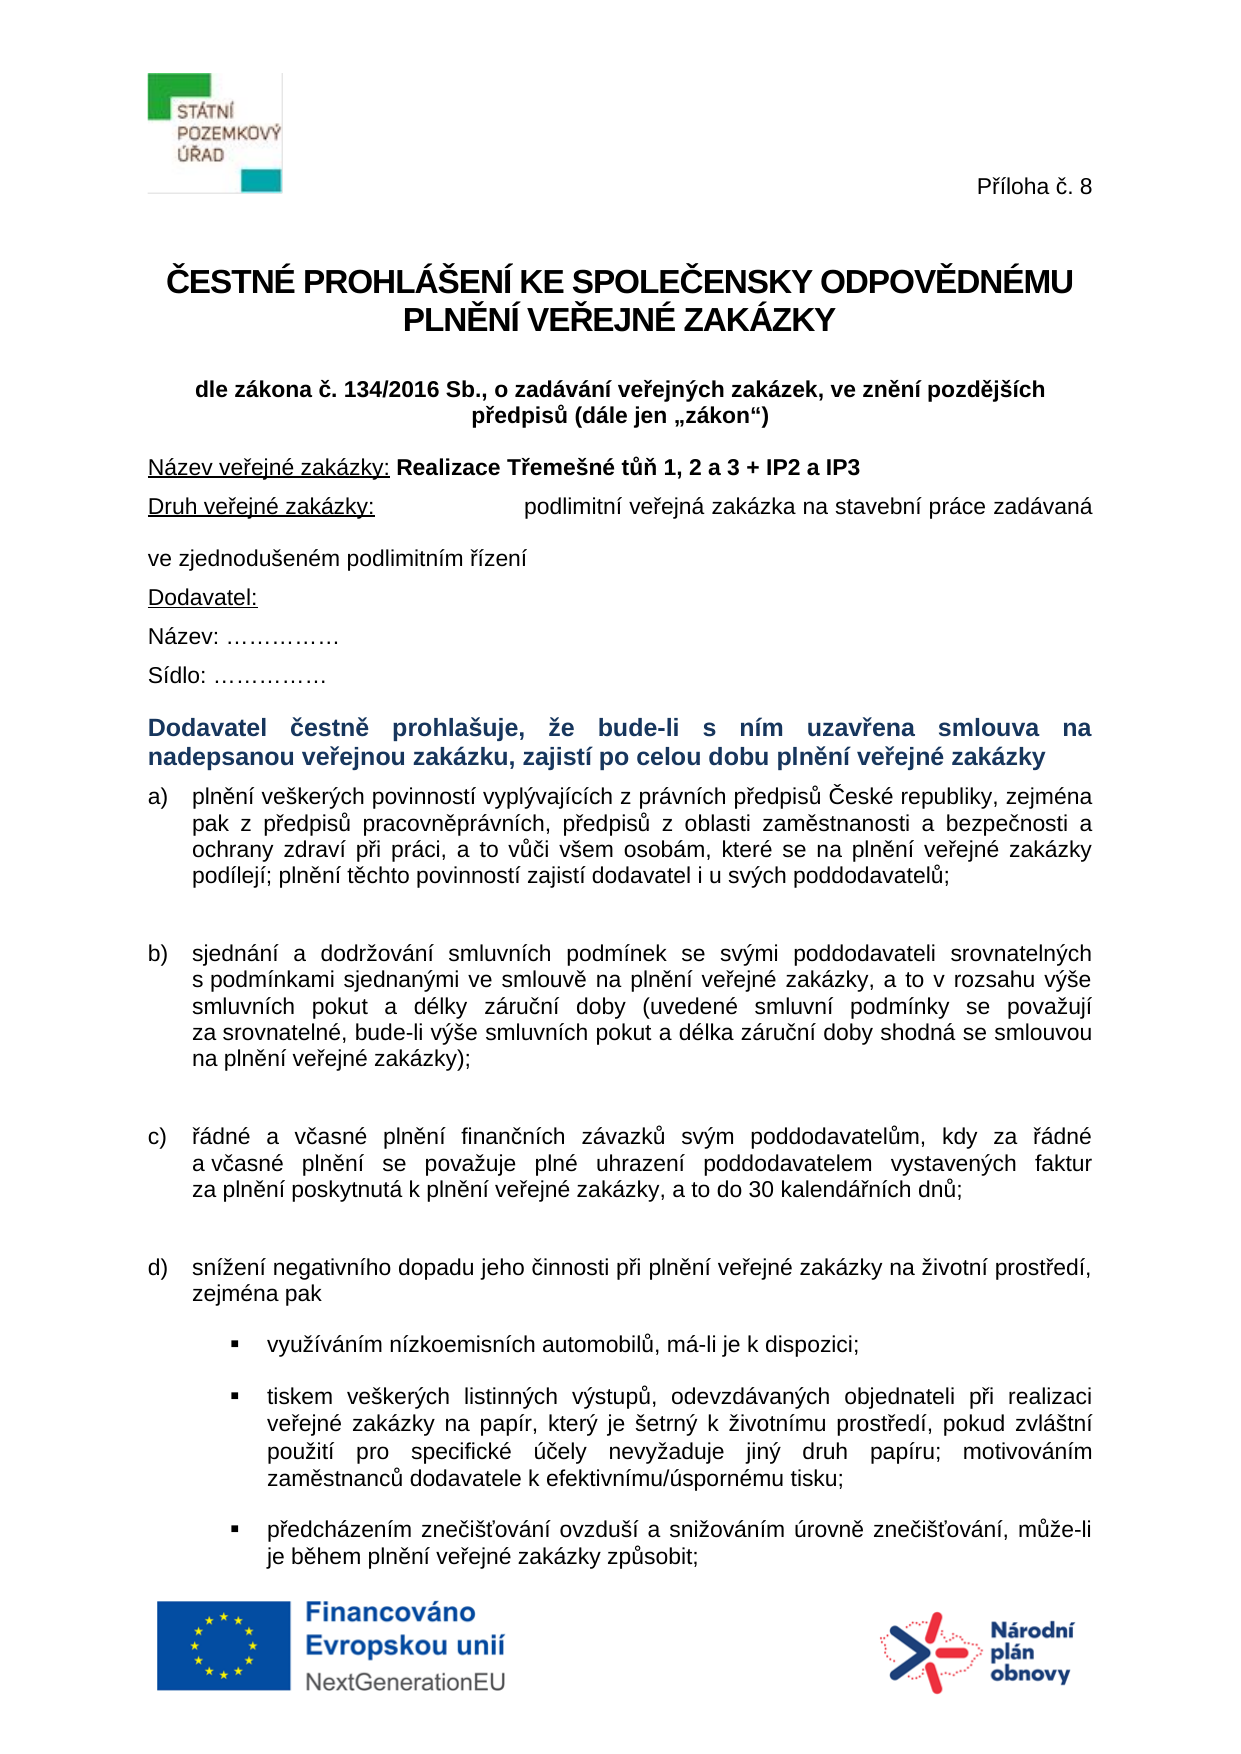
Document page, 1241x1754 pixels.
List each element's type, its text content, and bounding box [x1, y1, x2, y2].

picture [147, 1587, 531, 1702]
list předcházením znečišťování ovzduší a snižováním úrovně znečišťování, může-li je během plnění veřejné zakázky způsobit; [229, 1516, 1093, 1569]
list plnění veškerých povinností vyplývajících z právních předpisů České republiky, zejména pak z předpisů pracovněprávních, předpisů z oblasti zaměstnanosti a bezpečnosti a ochrany zdraví při práci, a to vůči všem osobám, které se na plnění veřejné zakázky podílejí; plnění těchto povinností zajistí dodavatel i u svých poddodavatelů; [148, 783, 1093, 889]
text Název: …………… [148, 623, 1093, 649]
title Čestné prohlášení ke společensky odpovědnému plnění veřejné zakázky [148, 262, 1093, 338]
text dle zákona č. 134/2016 Sb., o zadávání veřejných zakázek, ve znění pozdějších předpisů (dále jen „zákon“) [148, 376, 1093, 429]
list řádné a včasné plnění finančních závazků svým poddodavatelům, kdy za řádné a včasné plnění se považuje plné uhrazení poddodavatelem vystavených faktur za plnění poskytnutá k plnění veřejné zakázky, a to do 30 kalendářních dnů; [148, 1123, 1093, 1202]
list snížení negativního dopadu jeho činnosti při plnění veřejné zakázky na životní prostředí, zejména pak [148, 1253, 1093, 1306]
text Druh veřejné zakázky: podlimitní veřejná zakázka na stavební práce zadávaná ve zjednodušeném podlimitním řízení [148, 493, 1093, 572]
list sjednání a dodržování smluvních podmínek se svými poddodavateli srovnatelných s podmínkami sjednanými ve smlouvě na plnění veřejné zakázky, a to v rozsahu výše smluvních pokut a délky záruční doby (uvedené smluvní podmínky se považují za srovnatelné, bude-li výše smluvních pokut a délka záruční doby shodná se smlouvou na plnění veřejné zakázky); [148, 940, 1093, 1072]
text Název veřejné zakázky: Realizace Třemešné tůň 1, 2 a 3 + IP2 a IP3 [148, 454, 1093, 480]
picture [864, 1587, 1092, 1723]
picture [147, 73, 284, 195]
list využíváním nízkoemisních automobilů, má-li je k dispozici; [229, 1331, 1093, 1358]
subtitle Dodavatel čestně prohlašuje, že bude-li s ním uzavřena smlouva na nadepsanou veřejnou zakázku, zajistí po celou dobu plnění veřejné zakázky [148, 713, 1093, 771]
list tiskem veškerých listinných výstupů, odevzdávaných objednateli při realizaci veřejné zakázky na papír, který je šetrný k životnímu prostředí, pokud zvláštní použití pro specifické účely nevyžaduje jiný druh papíru; motivováním zaměstnanců dodavatele k efektivnímu/úspornému tisku; [229, 1383, 1093, 1491]
text Sídlo: …………… [148, 662, 1093, 688]
text Dodavatel: [148, 584, 1093, 611]
